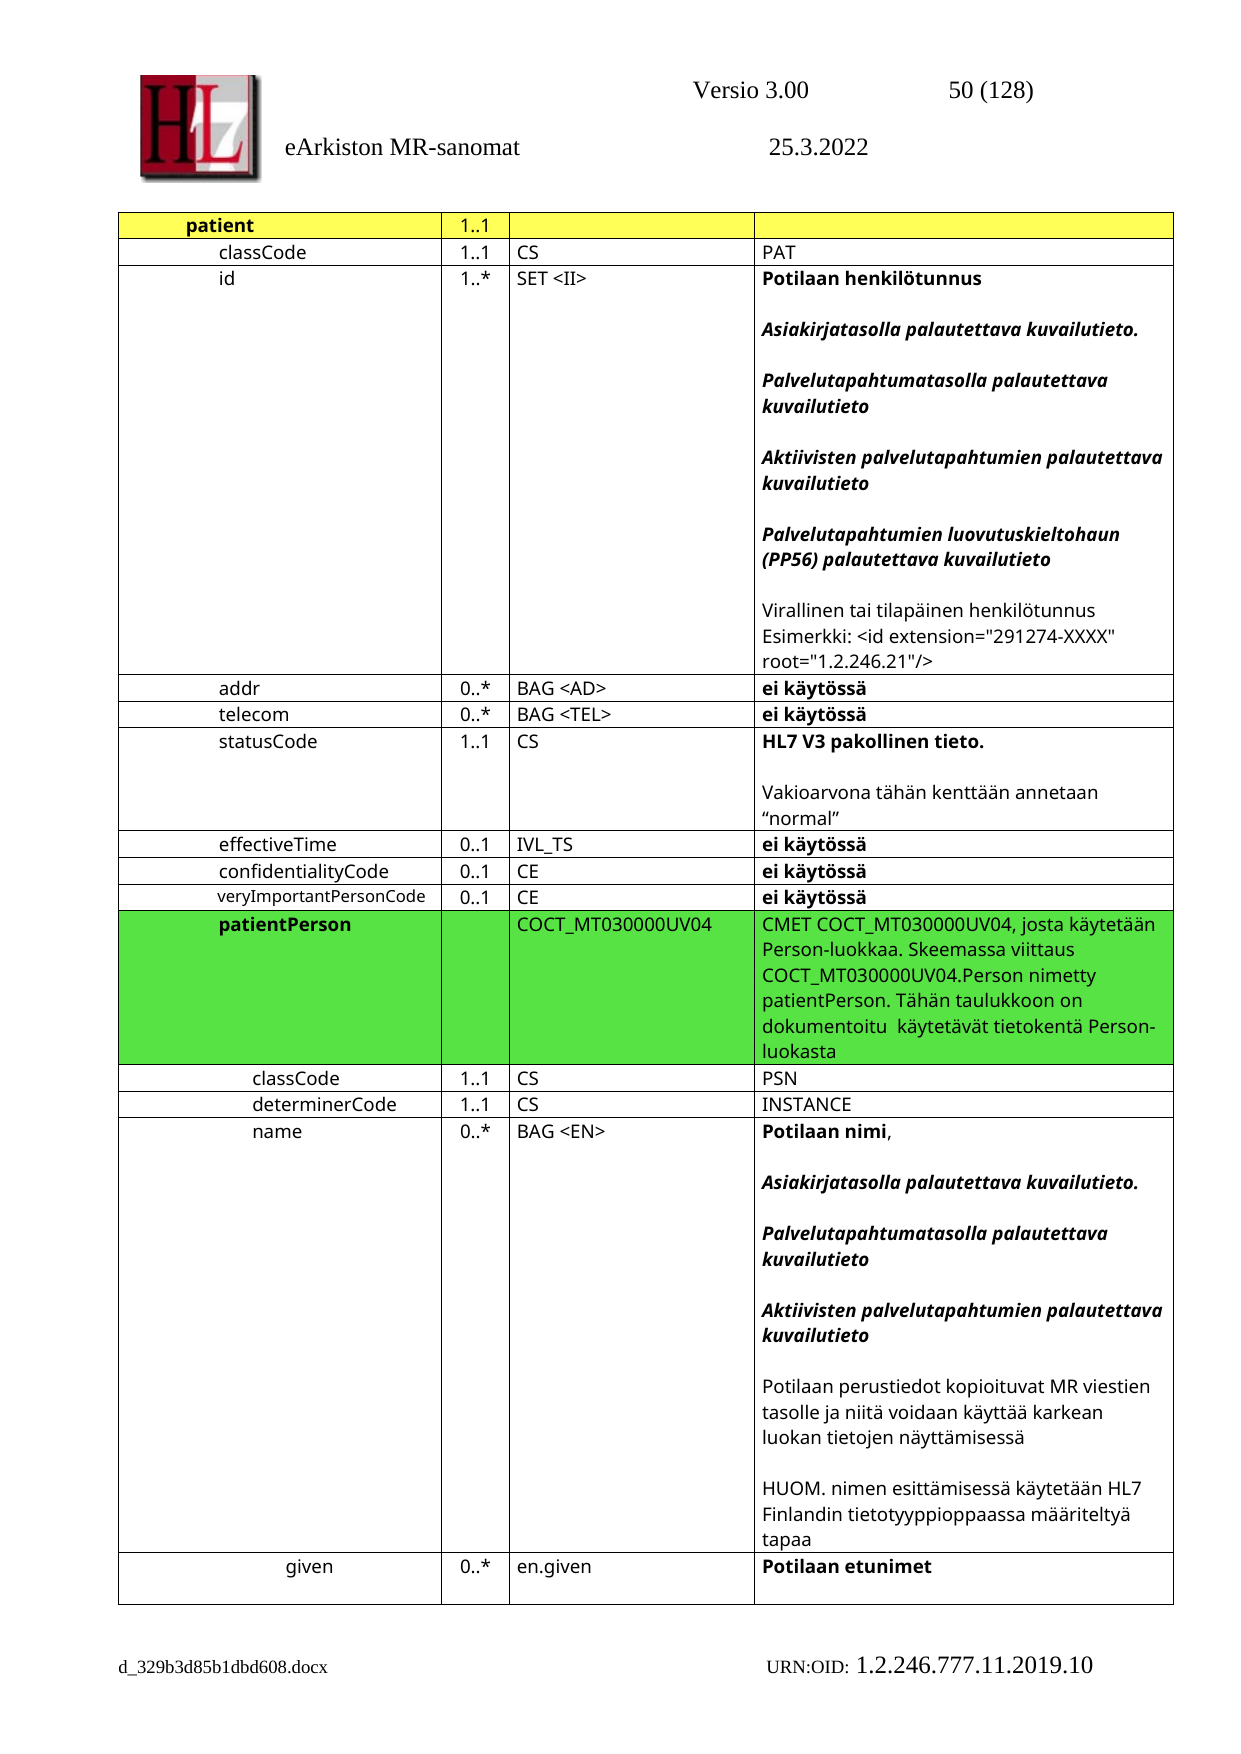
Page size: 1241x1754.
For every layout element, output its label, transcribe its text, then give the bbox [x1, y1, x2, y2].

table_cell 0..* [442, 702, 509, 727]
table_cell ei käytössä [755, 831, 1173, 857]
table_cell 0..* [442, 675, 509, 701]
table_cell BAG <EN> [510, 1118, 754, 1552]
table_cell BAG <TEL> [510, 702, 754, 727]
table_cell BAG <AD> [510, 675, 754, 701]
table_cell id [119, 266, 441, 674]
table_cell determinerCode [119, 1092, 441, 1117]
table_cell CE [510, 885, 754, 910]
table_cell en.given [510, 1553, 754, 1604]
table_cell 0..* [442, 1553, 509, 1604]
picture [140, 75, 263, 183]
table_cell CMET COCT_MT030000UV04, josta käytetään Person-luokkaa. Skeemassa viittaus COCT_MT030000UV04.Person nimetty patientPerson. Tähän taulukkoon on dokumentoitu käytetävät tietokentä Person-luokasta [755, 911, 1173, 1064]
table_cell CS [510, 1092, 754, 1117]
table_cell CS [510, 1065, 754, 1091]
table_cell [755, 213, 1173, 238]
table_cell [442, 911, 509, 1064]
table_cell SET <II> [510, 266, 754, 674]
table_cell 1..1 [442, 239, 509, 265]
table_cell ei käytössä [755, 858, 1173, 883]
table_cell effectiveTime [119, 831, 441, 857]
table_cell patientPerson [119, 911, 441, 1064]
table_cell addr [119, 675, 441, 701]
table_cell patient [119, 213, 441, 238]
table_cell CS [510, 728, 754, 830]
table_cell 1..1 [442, 1092, 509, 1117]
table_cell telecom [119, 702, 441, 727]
table_cell CE [510, 858, 754, 883]
table_cell HL7 V3 pakollinen tieto. Vakioarvona tähän kenttään annetaan “normal” [755, 728, 1173, 830]
table_cell INSTANCE [755, 1092, 1173, 1117]
table_cell 0..1 [442, 831, 509, 857]
table_cell 1..1 [442, 1065, 509, 1091]
table_cell ei käytössä [755, 675, 1173, 701]
table_cell PAT [755, 239, 1173, 265]
table_cell PSN [755, 1065, 1173, 1091]
table_cell 1..* [442, 266, 509, 674]
table_cell CS [510, 239, 754, 265]
table_cell Potilaan henkilötunnus Asiakirjatasolla palautettava kuvailutieto. Palvelutapahtumatasolla palautettava kuvailutieto Aktiivisten palvelutapahtumien palautettava kuvailutieto Palvelutapahtumien luovutuskieltohaun (PP56) palautettava kuvailutieto Virallinen tai tilapäinen henkilötunnus Esimerkki: <id extension="291274-XXXX" root="1.2.246.21"/> [755, 266, 1173, 674]
table_cell 0..1 [442, 885, 509, 910]
table_cell 0..* [442, 1118, 509, 1552]
table_cell classCode [119, 239, 441, 265]
table_cell COCT_MT030000UV04 [510, 911, 754, 1064]
table_cell ei käytössä [755, 702, 1173, 727]
table_cell 1..1 [442, 213, 509, 238]
table_cell Potilaan nimi, Asiakirjatasolla palautettava kuvailutieto. Palvelutapahtumatasolla palautettava kuvailutieto Aktiivisten palvelutapahtumien palautettava kuvailutieto Potilaan perustiedot kopioituvat MR viestien tasolle ja niitä voidaan käyttää karkean luokan tietojen näyttämisessä HUOM. nimen esittämisessä käytetään HL7 Finlandin tietotyyppioppaassa määriteltyä tapaa [755, 1118, 1173, 1552]
table_cell name [119, 1118, 441, 1552]
table_cell statusCode [119, 728, 441, 830]
table_cell IVL_TS [510, 831, 754, 857]
table_cell ei käytössä [755, 885, 1173, 910]
table_cell 1..1 [442, 728, 509, 830]
table_cell veryImportantPersonCode [119, 885, 441, 910]
table_cell confidentialityCode [119, 858, 441, 883]
table_cell given [119, 1553, 441, 1604]
table_cell classCode [119, 1065, 441, 1091]
table_cell [510, 213, 754, 238]
table_cell 0..1 [442, 858, 509, 883]
